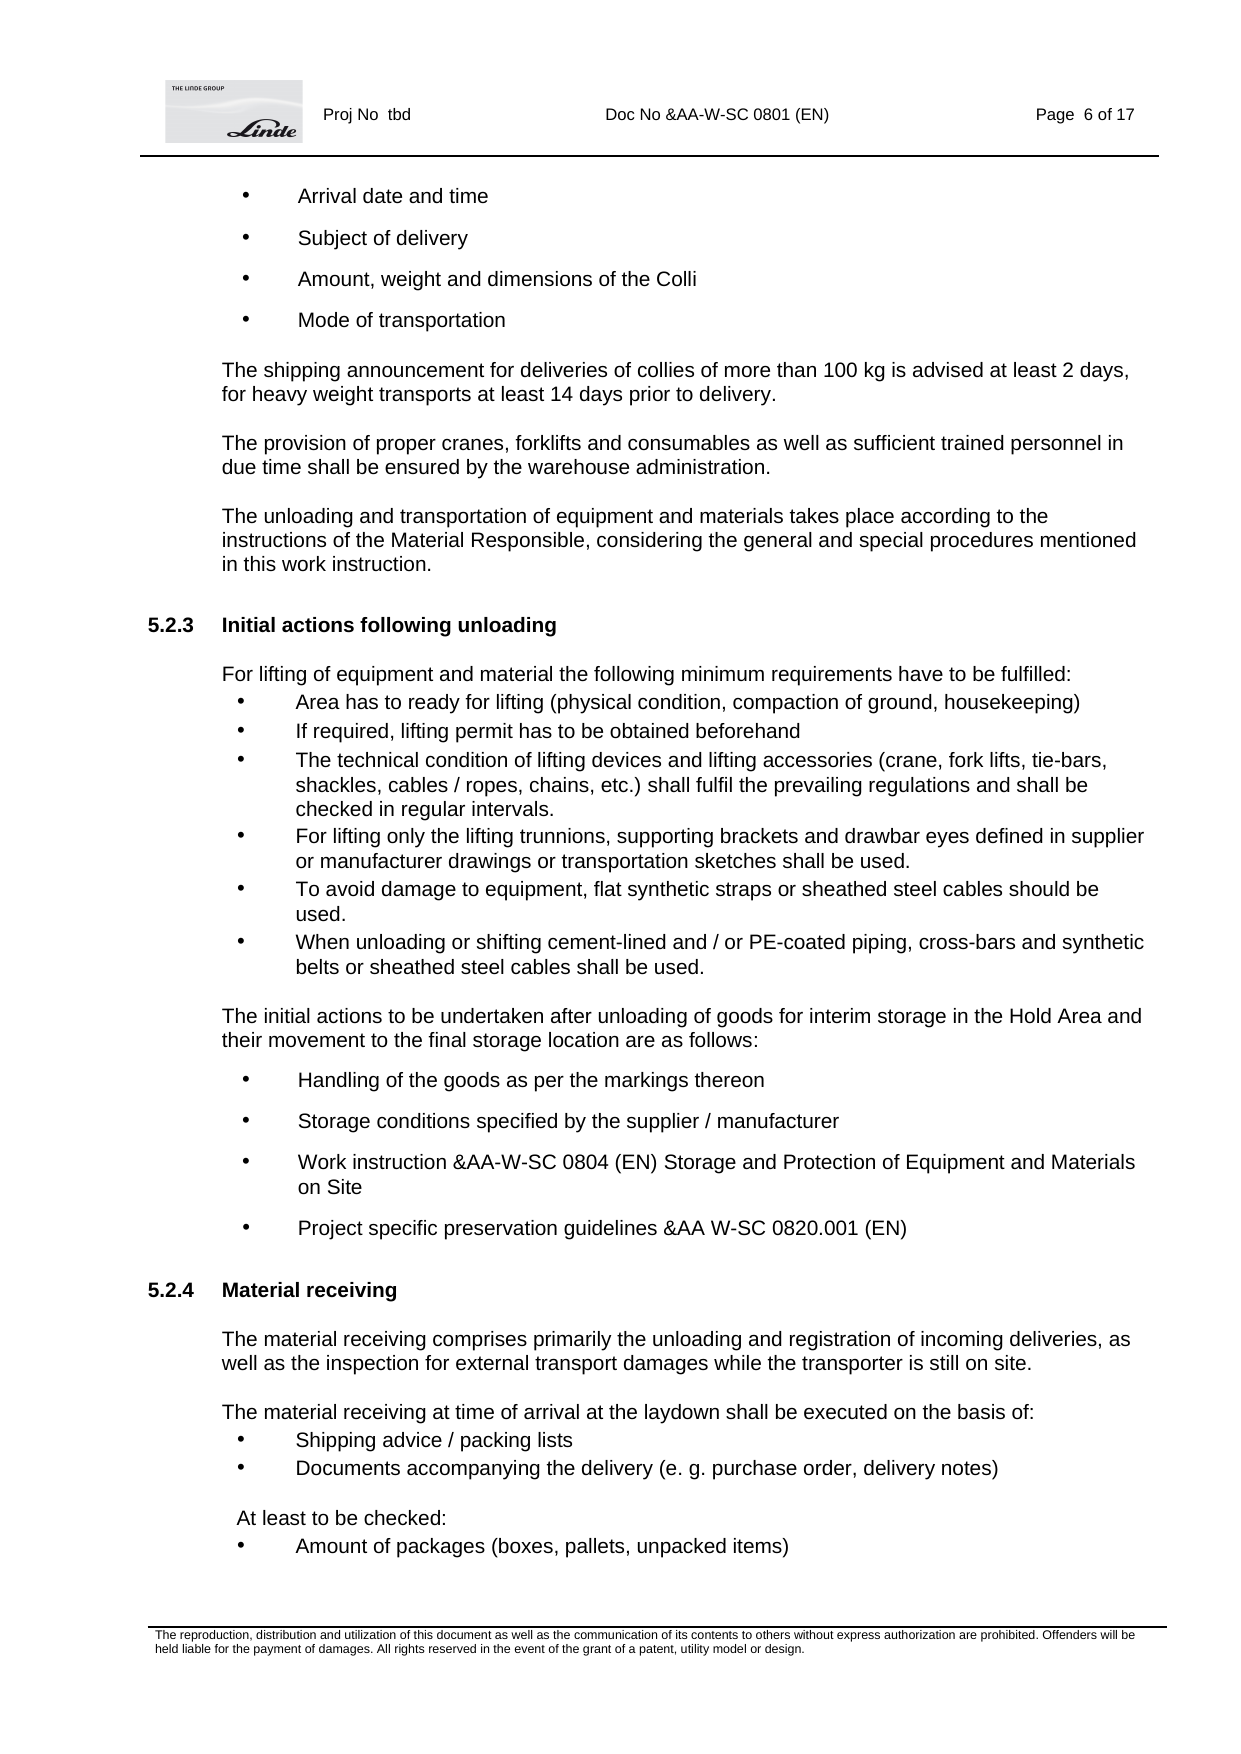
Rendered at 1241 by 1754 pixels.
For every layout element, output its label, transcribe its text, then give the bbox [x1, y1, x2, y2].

list Amount, weight and dimensions of the Colli [241, 263, 1152, 292]
list To avoid damage to equipment, flat synthetic straps or sheathed steel cables should be used. [236, 873, 1152, 926]
text The provision of proper cranes, forklifts and consumables as well as sufficient trained personnel in due time shall be ensured by the warehouse administration. [222, 431, 1152, 479]
text The material receiving comprises primarily the unloading and registration of incoming deliveries, as well as the inspection for external transport damages while the transporter is still on site. [222, 1327, 1152, 1375]
list Documents accompanying the delivery (e. g. purchase order, delivery notes) [236, 1452, 1152, 1481]
list The technical condition of lifting devices and lifting accessories (crane, fork lifts, tie-bars, shackles, cables / ropes, chains, etc.) shall fulfil the prevailing regulations and shall be checked in regular intervals. [236, 744, 1152, 820]
text The unloading and transportation of equipment and materials takes place according to the instructions of the Material Responsible, considering the general and special procedures mentioned in this work instruction. [222, 504, 1152, 576]
list Area has to ready for lifting (physical condition, compaction of ground, housekeeping) [236, 686, 1152, 715]
list Project specific preservation guidelines &AA W-SC 0820.001 (EN) [242, 1212, 1152, 1240]
picture [165, 80, 303, 143]
text At least to be checked: [236, 1506, 1152, 1530]
list Shipping advice / packing lists [236, 1424, 1152, 1452]
text The initial actions to be undertaken after unloading of goods for interim storage in the Hold Area and their movement to the final storage location are as follows: [222, 1003, 1152, 1051]
list Mode of transportation [241, 304, 1152, 333]
subtitle Material receiving [148, 1278, 1152, 1302]
list Handling of the goods as per the markings thereon [241, 1064, 1152, 1093]
subtitle Initial actions following unloading [148, 613, 1152, 637]
list For lifting only the lifting trunnions, supporting brackets and drawbar eyes defined in supplier or manufacturer drawings or transportation sketches shall be used. [236, 820, 1152, 873]
list Work instruction &AA-W-SC 0804 (EN) Storage and Protection of Equipment and Materials on Site [241, 1146, 1152, 1199]
list Subject of delivery [241, 222, 1152, 251]
list When unloading or shifting cement-lined and / or PE-coated piping, cross-bars and synthetic belts or sheathed steel cables shall be used. [236, 926, 1152, 978]
list Amount of packages (boxes, pallets, unpacked items) [236, 1530, 1152, 1559]
text The material receiving at time of arrival at the laydown shall be executed on the basis of: [222, 1400, 1152, 1424]
text For lifting of equipment and material the following minimum requirements have to be fulfilled: [222, 662, 1152, 686]
list Storage conditions specified by the supplier / manufacturer [241, 1105, 1152, 1134]
text The shipping announcement for deliveries of collies of more than 100 kg is advised at least 2 days, for heavy weight transports at least 14 days prior to delivery. [222, 358, 1152, 406]
list If required, lifting permit has to be obtained beforehand [236, 715, 1152, 744]
list Arrival date and time [241, 181, 1152, 209]
